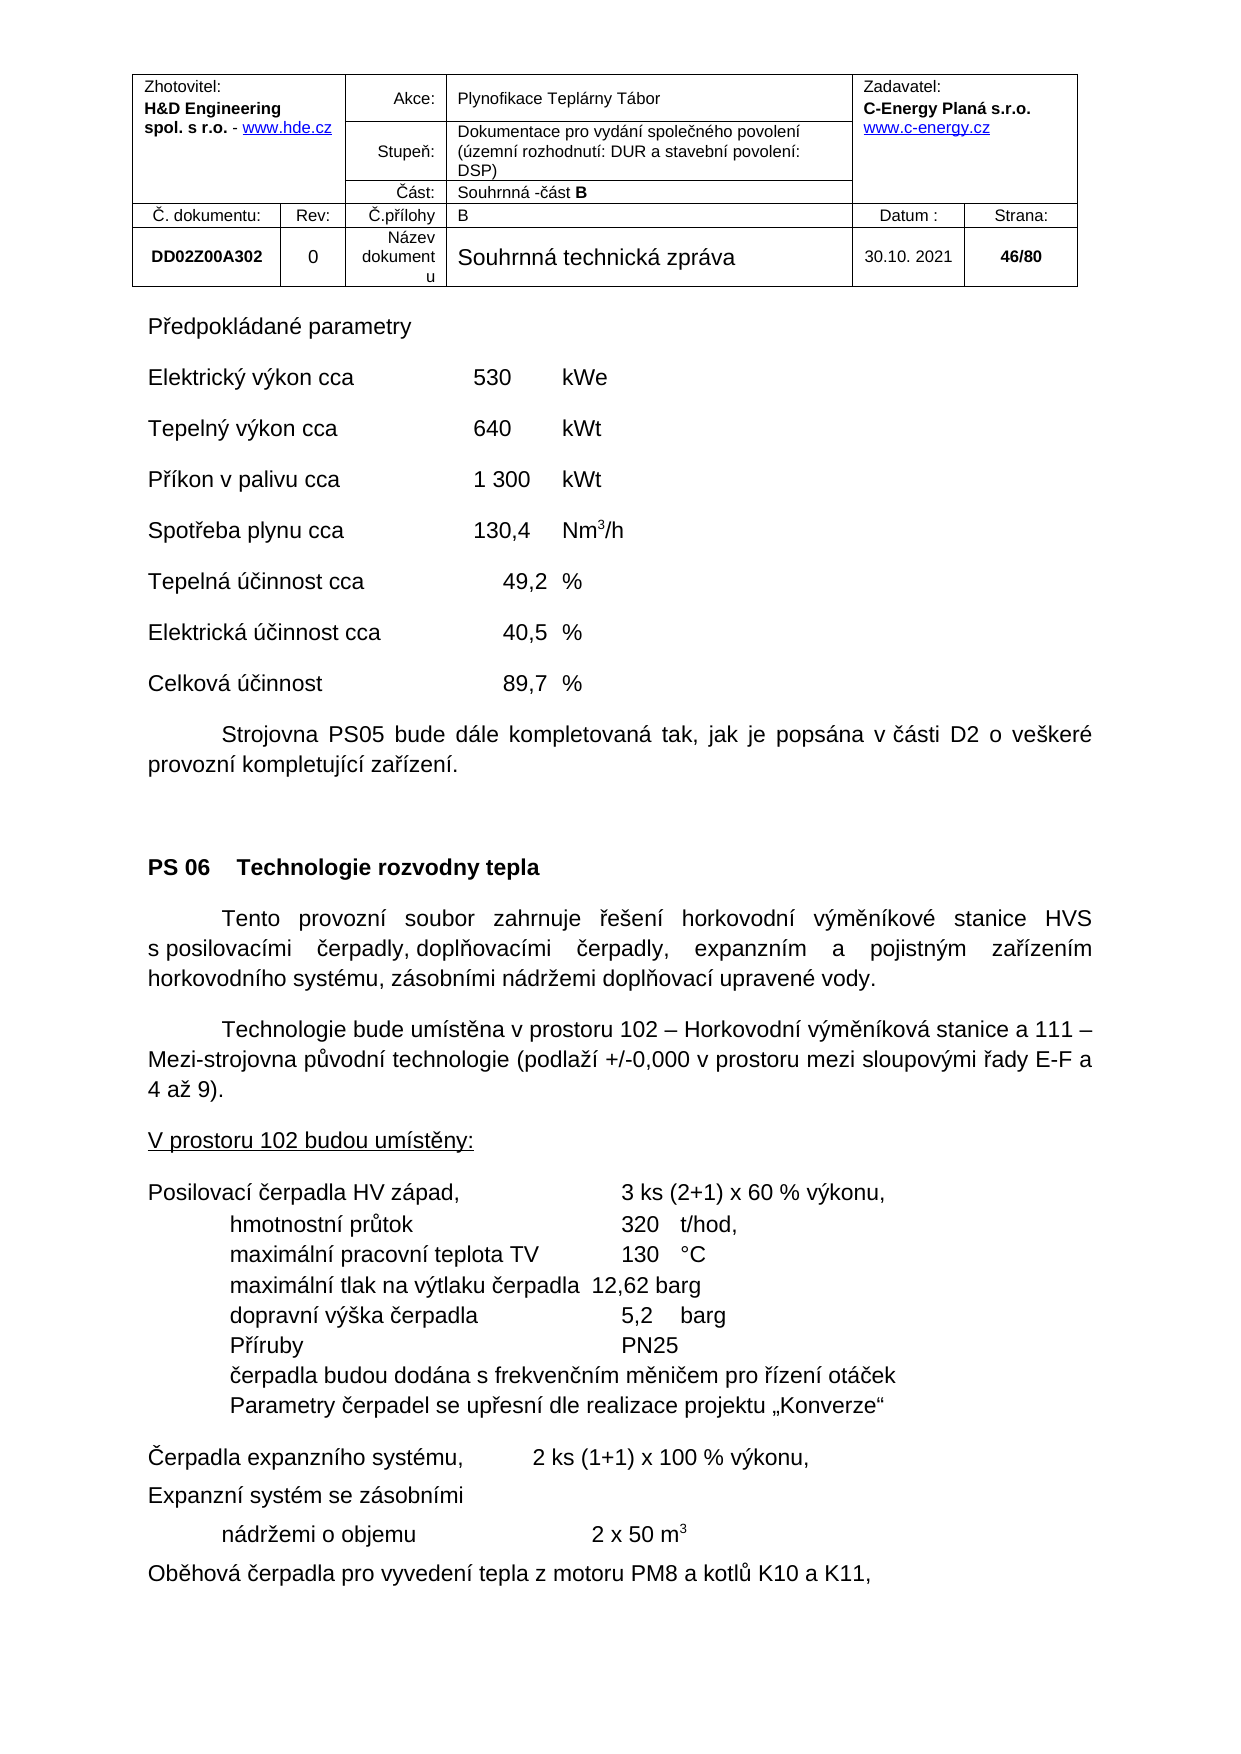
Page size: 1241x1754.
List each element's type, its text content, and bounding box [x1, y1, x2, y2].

list čerpadla budou dodána s frekvenčním měničem pro řízení otáček [229, 1362, 1092, 1388]
text Čerpadla expanzního systému, 2 ks (1+1) x 100 % výkonu, [148, 1443, 1092, 1470]
text Elektrický výkon cca 530 kWe [148, 364, 1092, 390]
text Příkon v palivu cca 1 300 kWt [148, 466, 1092, 492]
list maximální pracovní teplota TV 130 °C [229, 1241, 1092, 1268]
text Spotřeba plynu cca 130,4 Nm3/h [148, 517, 1092, 543]
text PS 06 Technologie rozvodny tepla [148, 853, 1092, 880]
text Předpokládané parametry [148, 313, 1092, 339]
text V prostoru 102 budou umístěny: [148, 1127, 1092, 1154]
text Celková účinnost 89,7 % [148, 670, 1092, 697]
list dopravní výška čerpadla 5,2 barg [229, 1302, 1092, 1328]
text Oběhová čerpadla pro vyvedení tepla z motoru PM8 a kotlů K10 a K11, [148, 1560, 1092, 1586]
text Strojovna PS05 bude dále kompletovaná tak, jak je popsána v části D2 o veškeré provozní kompletující zařízení. [148, 721, 1092, 778]
list Příruby PN25 [229, 1332, 1092, 1358]
text nádržemi o objemu 2 x 50 m3 [148, 1521, 1092, 1547]
text Elektrická účinnost cca 40,5 % [148, 619, 1092, 646]
text Tepelný výkon cca 640 kWt [148, 415, 1092, 441]
text Technologie bude umístěna v prostoru 102 – Horkovodní výměníková stanice a 111 – Mezi-strojovna původní technologie (podlaží +/-0,000 v prostoru mezi sloupovými řady E-F a 4 až 9). [148, 1016, 1092, 1103]
list maximální tlak na výtlaku čerpadla 12,62 barg [229, 1272, 1092, 1298]
text Posilovací čerpadla HV západ, 3 ks (2+1) x 60 % výkonu, [148, 1178, 1092, 1205]
text Expanzní systém se zásobními [148, 1482, 1092, 1509]
text Tepelná účinnost cca 49,2 % [148, 568, 1092, 594]
list Parametry čerpadel se upřesní dle realizace projektu „Konverze“ [229, 1392, 1092, 1419]
list hmotnostní průtok 320 t/hod, [229, 1211, 1092, 1237]
text Tento provozní soubor zahrnuje řešení horkovodní výměníkové stanice HVS s posilovacími čerpadly, doplňovacími čerpadly, expanzním a pojistným zařízením horkovodního systému, zásobními nádržemi doplňovací upravené vody. [148, 904, 1092, 991]
